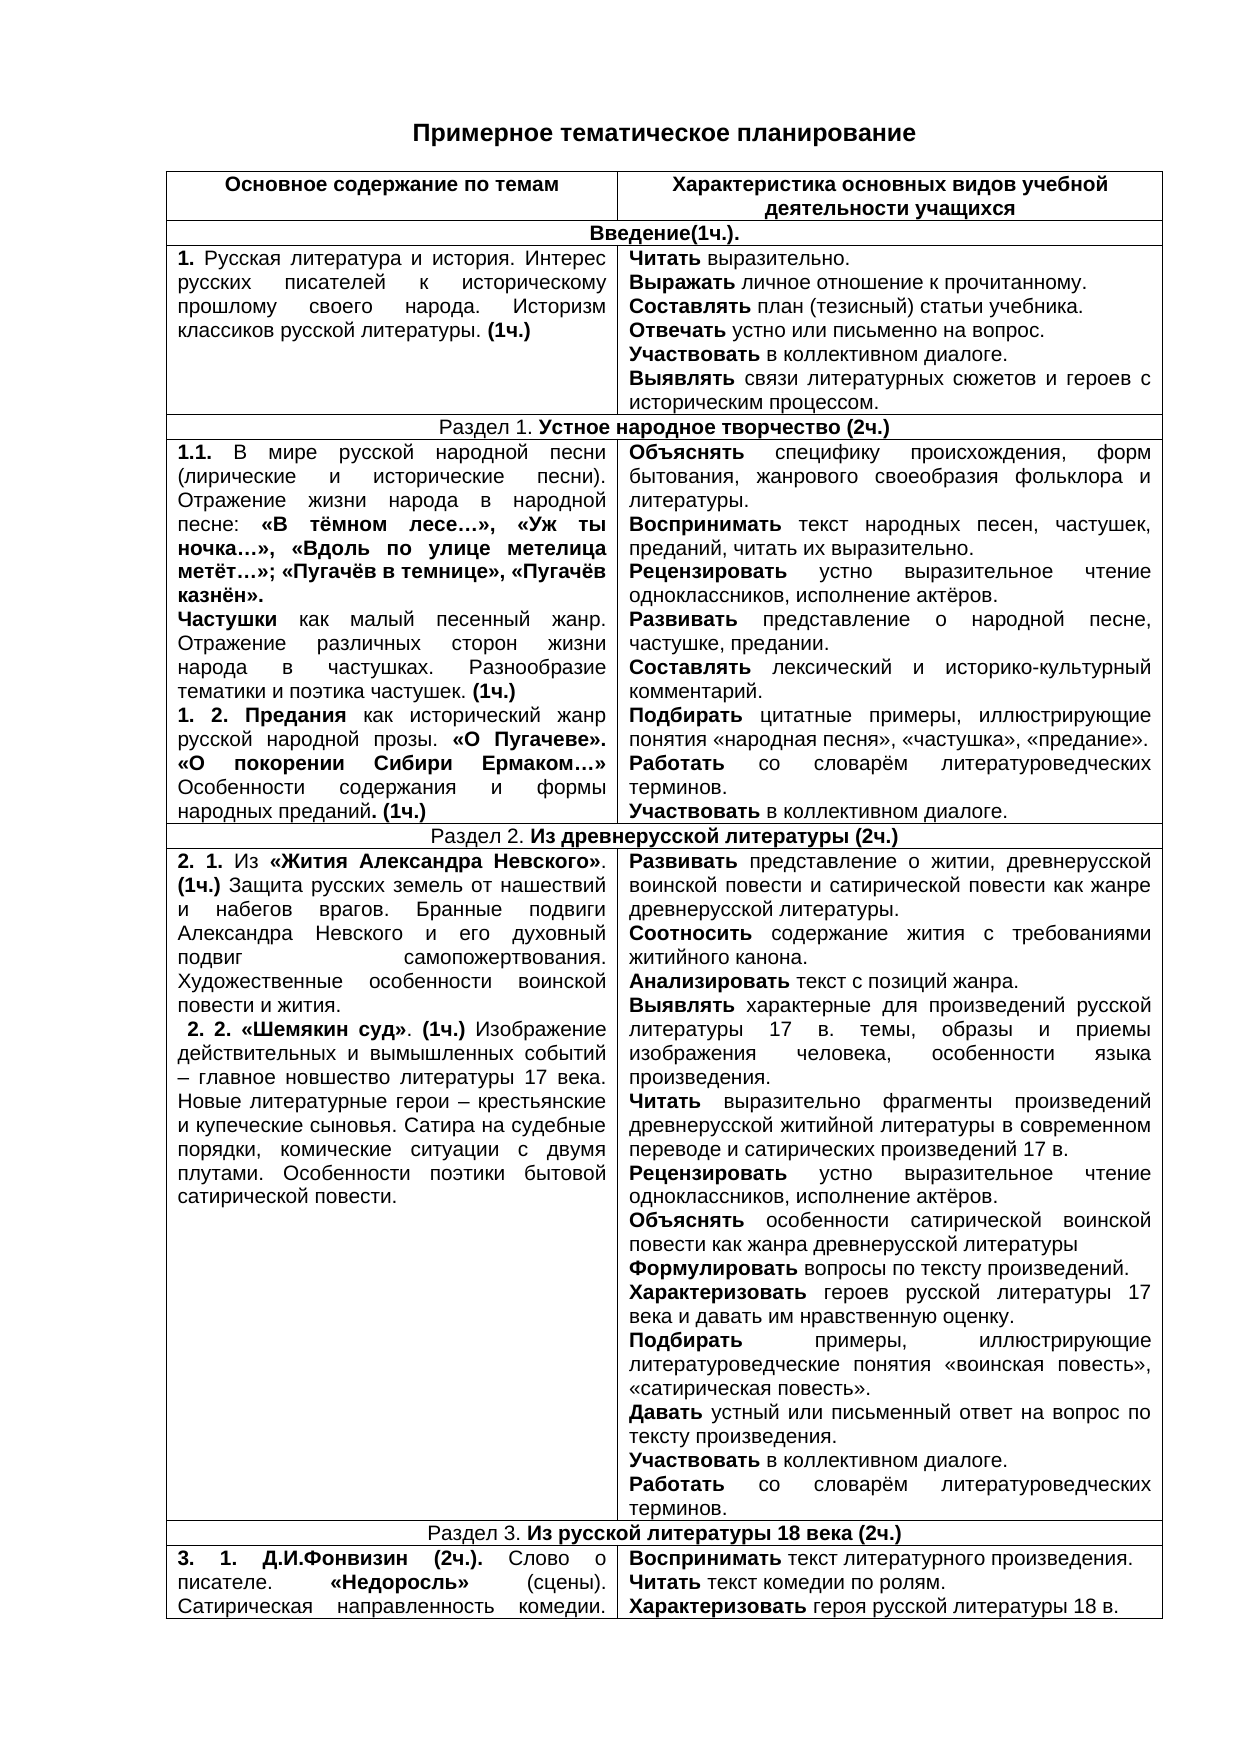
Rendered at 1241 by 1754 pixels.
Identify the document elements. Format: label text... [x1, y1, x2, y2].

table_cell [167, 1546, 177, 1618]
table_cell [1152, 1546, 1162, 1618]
table_header Основное содержание по темам [167, 172, 617, 220]
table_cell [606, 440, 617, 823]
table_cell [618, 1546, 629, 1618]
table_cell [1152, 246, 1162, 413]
table_cell 1. Русская литература и история. Интерес русских писателей к историческому прошлому своего народа. Историзм классиков русской литературы. (1ч.) [167, 246, 617, 413]
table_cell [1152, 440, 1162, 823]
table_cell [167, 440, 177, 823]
table_cell Введение(1ч.). [167, 221, 1162, 245]
table_cell Раздел 3. Из русской литературы 18 века (2ч.) [167, 1521, 1162, 1545]
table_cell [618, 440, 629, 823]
table_cell Раздел 2. Из древнерусской литературы (2ч.) [167, 824, 1162, 848]
table_cell Раздел 1. Устное народное творчество (2ч.) [167, 415, 1162, 438]
text Примерное тематическое планирование [177, 118, 1152, 147]
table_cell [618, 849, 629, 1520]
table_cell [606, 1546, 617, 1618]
table_header Характеристика основных видов учебной деятельности учащихся [618, 172, 1162, 220]
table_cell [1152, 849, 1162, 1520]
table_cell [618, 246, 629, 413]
table_cell 2. 1. Из «Жития Александра Невского». (1ч.) Защита русских земель от нашествий и набегов врагов. Бранные подвиги Александра Невского и его духовный подвиг самопожертвования. Художественные особенности воинской повести и жития. 2. 2. «Шемякин суд». (1ч.) Изображение действительных и вымышленных событий – главное новшество литературы 17 века. Новые литературные герои – крестьянские и купеческие сыновья. Сатира на судебные порядки, комические ситуации с двумя плутами. Особенности поэтики бытовой сатирической повести. [167, 849, 617, 1520]
